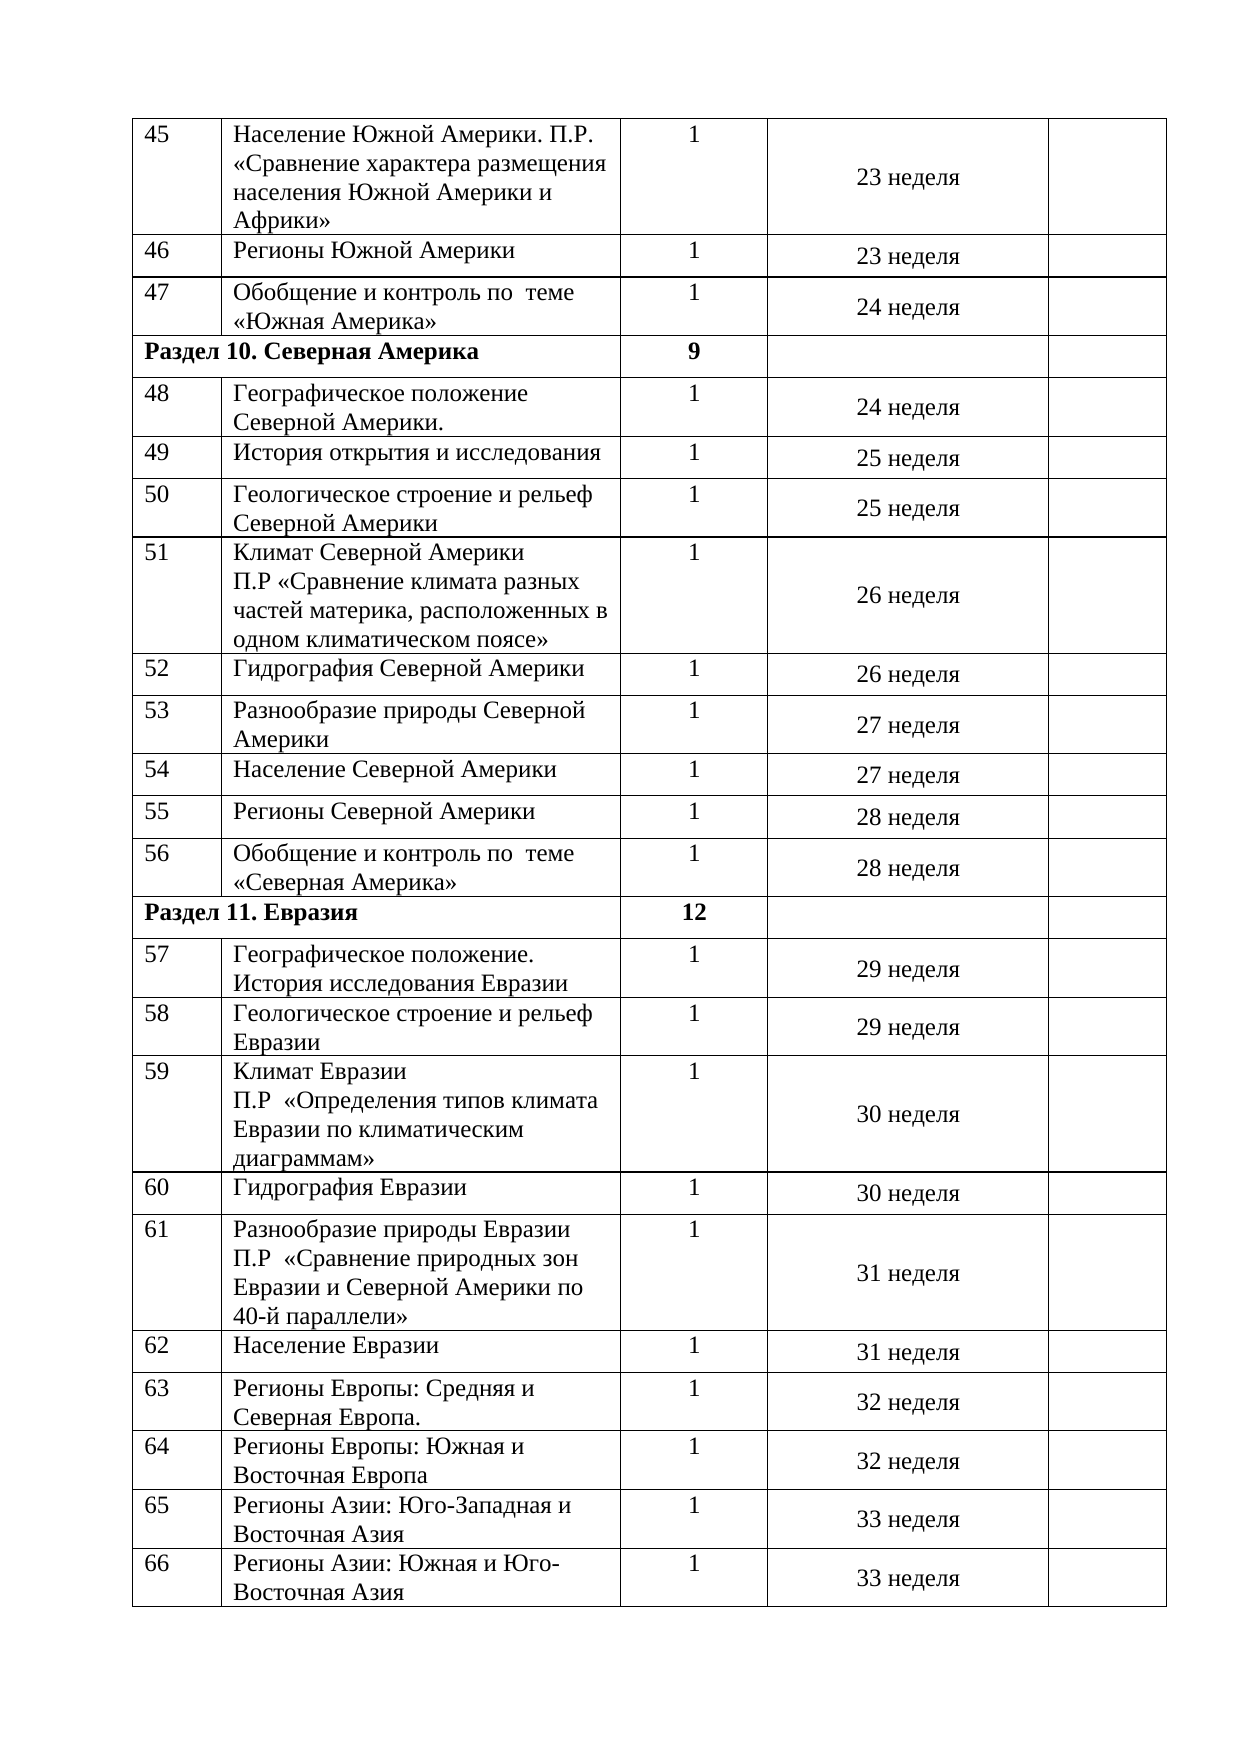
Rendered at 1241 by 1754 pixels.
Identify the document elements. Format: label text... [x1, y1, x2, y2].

table_cell [768, 336, 1048, 377]
table_cell [1049, 1056, 1166, 1171]
table_cell 28 неделя [768, 839, 1048, 896]
table_cell [1049, 378, 1166, 436]
table_cell [1049, 1173, 1166, 1213]
table_cell [1049, 278, 1166, 335]
table_cell 58 [133, 998, 221, 1055]
table_cell 62 [133, 1331, 221, 1372]
table_cell [1049, 796, 1166, 837]
table_cell 1 [621, 119, 767, 234]
table_cell 48 [133, 378, 221, 436]
table_cell 1 [621, 479, 767, 536]
table_cell 1 [621, 839, 767, 896]
table_cell Разнообразие природы Евразии П.Р «Сравнение природных зон Евразии и Северной Америки по 40-й параллели» [222, 1215, 620, 1329]
table_cell 1 [621, 437, 767, 478]
table_cell 1 [621, 654, 767, 694]
table_cell 65 [133, 1490, 221, 1547]
table_cell [768, 897, 1048, 938]
table_cell 1 [621, 998, 767, 1055]
table_cell 32 неделя [768, 1373, 1048, 1430]
table_cell 1 [621, 538, 767, 652]
table_cell 1 [621, 378, 767, 436]
table_cell 59 [133, 1056, 221, 1171]
table_cell [1049, 1215, 1166, 1329]
table_cell 24 неделя [768, 378, 1048, 436]
table_cell [1049, 897, 1166, 938]
table_cell 1 [621, 1331, 767, 1372]
table_cell [1049, 939, 1166, 997]
table_cell [1049, 1331, 1166, 1372]
table_cell 1 [621, 1431, 767, 1489]
table_cell 23 неделя [768, 119, 1048, 234]
table_cell 33 неделя [768, 1490, 1048, 1547]
table_cell Разнообразие природы Северной Америки [222, 696, 620, 753]
table_cell Климат Северной Америки П.Р «Сравнение климата разных частей материка, расположенных в одном климатическом поясе» [222, 538, 620, 652]
table_cell [1049, 654, 1166, 694]
table_cell Регионы Азии: Южная и Юго-Восточная Азия [222, 1549, 620, 1606]
table_cell 46 [133, 235, 221, 276]
table_cell 1 [621, 696, 767, 753]
table_cell [1049, 437, 1166, 478]
table_cell 45 [133, 119, 221, 234]
table_cell Обобщение и контроль по теме «Южная Америка» [222, 278, 620, 335]
table_cell Раздел 11. Евразия [133, 897, 620, 938]
table_cell 28 неделя [768, 796, 1048, 837]
table_cell 1 [621, 278, 767, 335]
table_cell [1049, 696, 1166, 753]
table_cell [1049, 1431, 1166, 1489]
table_cell 30 неделя [768, 1173, 1048, 1213]
table_cell Гидрография Евразии [222, 1173, 620, 1213]
table_cell 54 [133, 754, 221, 795]
table_cell Географическое положение Северной Америки. [222, 378, 620, 436]
table_cell [1049, 1373, 1166, 1430]
table_cell Географическое положение. История исследования Евразии [222, 939, 620, 997]
table_cell Геологическое строение и рельеф Северной Америки [222, 479, 620, 536]
table_cell [1049, 479, 1166, 536]
table_cell [1049, 839, 1166, 896]
table_cell 1 [621, 235, 767, 276]
table_cell Население Евразии [222, 1331, 620, 1372]
table_cell 27 неделя [768, 696, 1048, 753]
table_cell 1 [621, 1373, 767, 1430]
table_cell Регионы Азии: Юго-Западная и Восточная Азия [222, 1490, 620, 1547]
table_cell 1 [621, 1490, 767, 1547]
table_cell Геологическое строение и рельеф Евразии [222, 998, 620, 1055]
table_cell 25 неделя [768, 437, 1048, 478]
table_cell Регионы Северной Америки [222, 796, 620, 837]
table_cell 27 неделя [768, 754, 1048, 795]
table_cell 47 [133, 278, 221, 335]
table_cell 51 [133, 538, 221, 652]
table_cell 32 неделя [768, 1431, 1048, 1489]
table_cell 1 [621, 754, 767, 795]
table_cell История открытия и исследования [222, 437, 620, 478]
table_cell 64 [133, 1431, 221, 1489]
table_cell 52 [133, 654, 221, 694]
table_cell 12 [621, 897, 767, 938]
table_cell Гидрография Северной Америки [222, 654, 620, 694]
table_cell 1 [621, 1549, 767, 1606]
table_cell 53 [133, 696, 221, 753]
table_cell 1 [621, 1173, 767, 1213]
table_cell 49 [133, 437, 221, 478]
table_cell 61 [133, 1215, 221, 1329]
table_cell [1049, 1549, 1166, 1606]
table_cell 60 [133, 1173, 221, 1213]
table_cell 1 [621, 796, 767, 837]
table_cell 29 неделя [768, 998, 1048, 1055]
table_cell 1 [621, 939, 767, 997]
table_cell 1 [621, 1215, 767, 1329]
table_cell Регионы Европы: Южная и Восточная Европа [222, 1431, 620, 1489]
table_cell 63 [133, 1373, 221, 1430]
table_cell 56 [133, 839, 221, 896]
table_cell 23 неделя [768, 235, 1048, 276]
table_cell 57 [133, 939, 221, 997]
table_cell Обобщение и контроль по теме «Северная Америка» [222, 839, 620, 896]
table_cell 55 [133, 796, 221, 837]
table_cell 9 [621, 336, 767, 377]
table_cell Население Южной Америки. П.Р. «Сравнение характера размещения населения Южной Америки и Африки» [222, 119, 620, 234]
table_cell [1049, 998, 1166, 1055]
table_cell 26 неделя [768, 654, 1048, 694]
table_cell Климат Евразии П.Р «Определения типов климата Евразии по климатическим диаграммам» [222, 1056, 620, 1171]
table_cell 26 неделя [768, 538, 1048, 652]
table_cell 66 [133, 1549, 221, 1606]
table_cell Регионы Европы: Средняя и Северная Европа. [222, 1373, 620, 1430]
table_cell 33 неделя [768, 1549, 1048, 1606]
table_cell [1049, 235, 1166, 276]
table_cell Раздел 10. Северная Америка [133, 336, 620, 377]
table_cell 29 неделя [768, 939, 1048, 997]
table_cell [1049, 1490, 1166, 1547]
table_cell 1 [621, 1056, 767, 1171]
table_cell 50 [133, 479, 221, 536]
table_cell [1049, 119, 1166, 234]
table_cell [1049, 754, 1166, 795]
table_cell [1049, 538, 1166, 652]
table_cell [1049, 336, 1166, 377]
table_cell Население Северной Америки [222, 754, 620, 795]
table_cell 31 неделя [768, 1331, 1048, 1372]
table_cell 31 неделя [768, 1215, 1048, 1329]
table_cell 25 неделя [768, 479, 1048, 536]
table_cell 30 неделя [768, 1056, 1048, 1171]
table_cell 24 неделя [768, 278, 1048, 335]
table_cell Регионы Южной Америки [222, 235, 620, 276]
